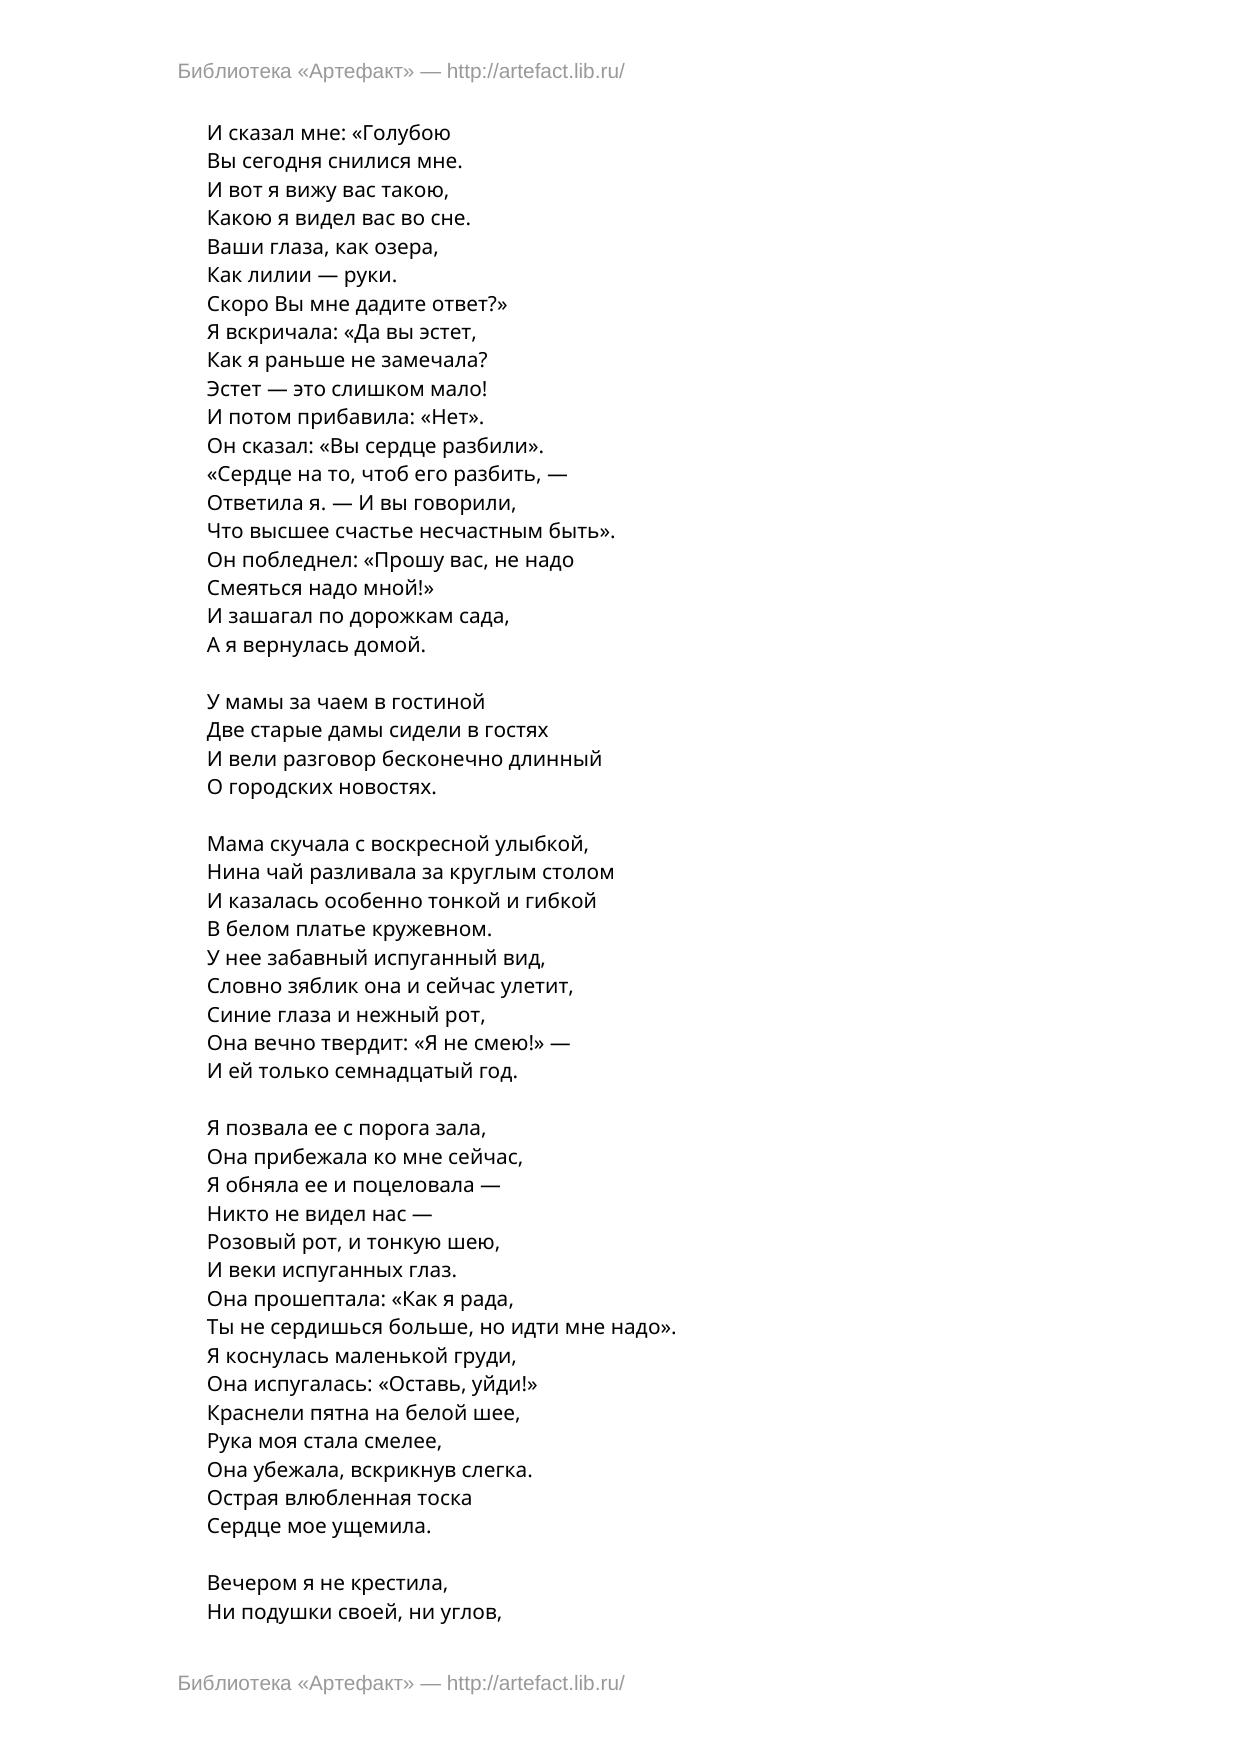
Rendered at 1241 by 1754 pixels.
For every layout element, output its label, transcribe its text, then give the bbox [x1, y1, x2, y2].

text Ни подушки своей, ни углов, [177, 1597, 1122, 1625]
text Две старые дамы сидели в гостях [177, 715, 1122, 744]
text Она убежала, вскрикнув слегка. [177, 1455, 1122, 1483]
text И зашагал по дорожкам сада, [177, 602, 1122, 630]
text Ответила я. — И вы говорили, [177, 488, 1122, 516]
text И потом прибавила: «Нет». [177, 402, 1122, 431]
text Ты не сердишься больше, но идти мне надо». [177, 1312, 1122, 1341]
text Что высшее счастье несчастным быть». [177, 516, 1122, 545]
text Он сказал: «Вы сердце разбили». [177, 431, 1122, 459]
text Рука моя стала смелее, [177, 1426, 1122, 1455]
text Краснели пятна на белой шее, [177, 1398, 1122, 1426]
text Словно зяблик она и сейчас улетит, [177, 971, 1122, 1000]
text Острая влюбленная тоска [177, 1483, 1122, 1512]
text Она прибежала ко мне сейчас, [177, 1142, 1122, 1170]
text Розовый рот, и тонкую шею, [177, 1227, 1122, 1256]
text Нина чай разливала за круглым столом [177, 857, 1122, 886]
text Какою я видел вас во сне. [177, 203, 1122, 232]
text И вот я вижу вас такою, [177, 175, 1122, 203]
text Эстет — это слишком мало! [177, 374, 1122, 402]
text Она испугалась: «Оставь, уйди!» [177, 1369, 1122, 1398]
text Как лилии — руки. [177, 260, 1122, 289]
text «Сердце на то, чтоб его разбить, — [177, 459, 1122, 488]
text В белом платье кружевном. [177, 914, 1122, 943]
text Она прошептала: «Как я рада, [177, 1284, 1122, 1312]
text И веки испуганных глаз. [177, 1256, 1122, 1284]
text Я коснулась маленькой груди, [177, 1341, 1122, 1369]
text Вечером я не крестила, [177, 1568, 1122, 1597]
text Смеяться надо мной!» [177, 573, 1122, 602]
text Я обняла ее и поцеловала — [177, 1170, 1122, 1199]
text Я вскричала: «Да вы эстет, [177, 317, 1122, 346]
text И ей только семнадцатый год. [177, 1057, 1122, 1085]
text А я вернулась домой. [177, 630, 1122, 658]
text Мама скучала с воскресной улыбкой, [177, 829, 1122, 857]
text И вели разговор бесконечно длинный [177, 744, 1122, 772]
text Как я раньше не замечала? [177, 346, 1122, 374]
text Я позвала ее с порога зала, [177, 1113, 1122, 1142]
text Вы сегодня снилися мне. [177, 147, 1122, 175]
text Синие глаза и нежный рот, [177, 1000, 1122, 1028]
text Он побледнел: «Прошу вас, не надо [177, 545, 1122, 573]
text Скоро Вы мне дадите ответ?» [177, 289, 1122, 317]
text У нее забавный испуганный вид, [177, 943, 1122, 971]
text Ваши глаза, как озера, [177, 232, 1122, 260]
text О городских новостях. [177, 772, 1122, 801]
text И сказал мне: «Голубою [177, 118, 1122, 147]
text Никто не видел нас — [177, 1199, 1122, 1227]
text Сердце мое ущемила. [177, 1512, 1122, 1540]
text Она вечно твердит: «Я не смею!» — [177, 1028, 1122, 1057]
text И казалась особенно тонкой и гибкой [177, 886, 1122, 914]
text У мамы за чаем в гостиной [177, 687, 1122, 715]
